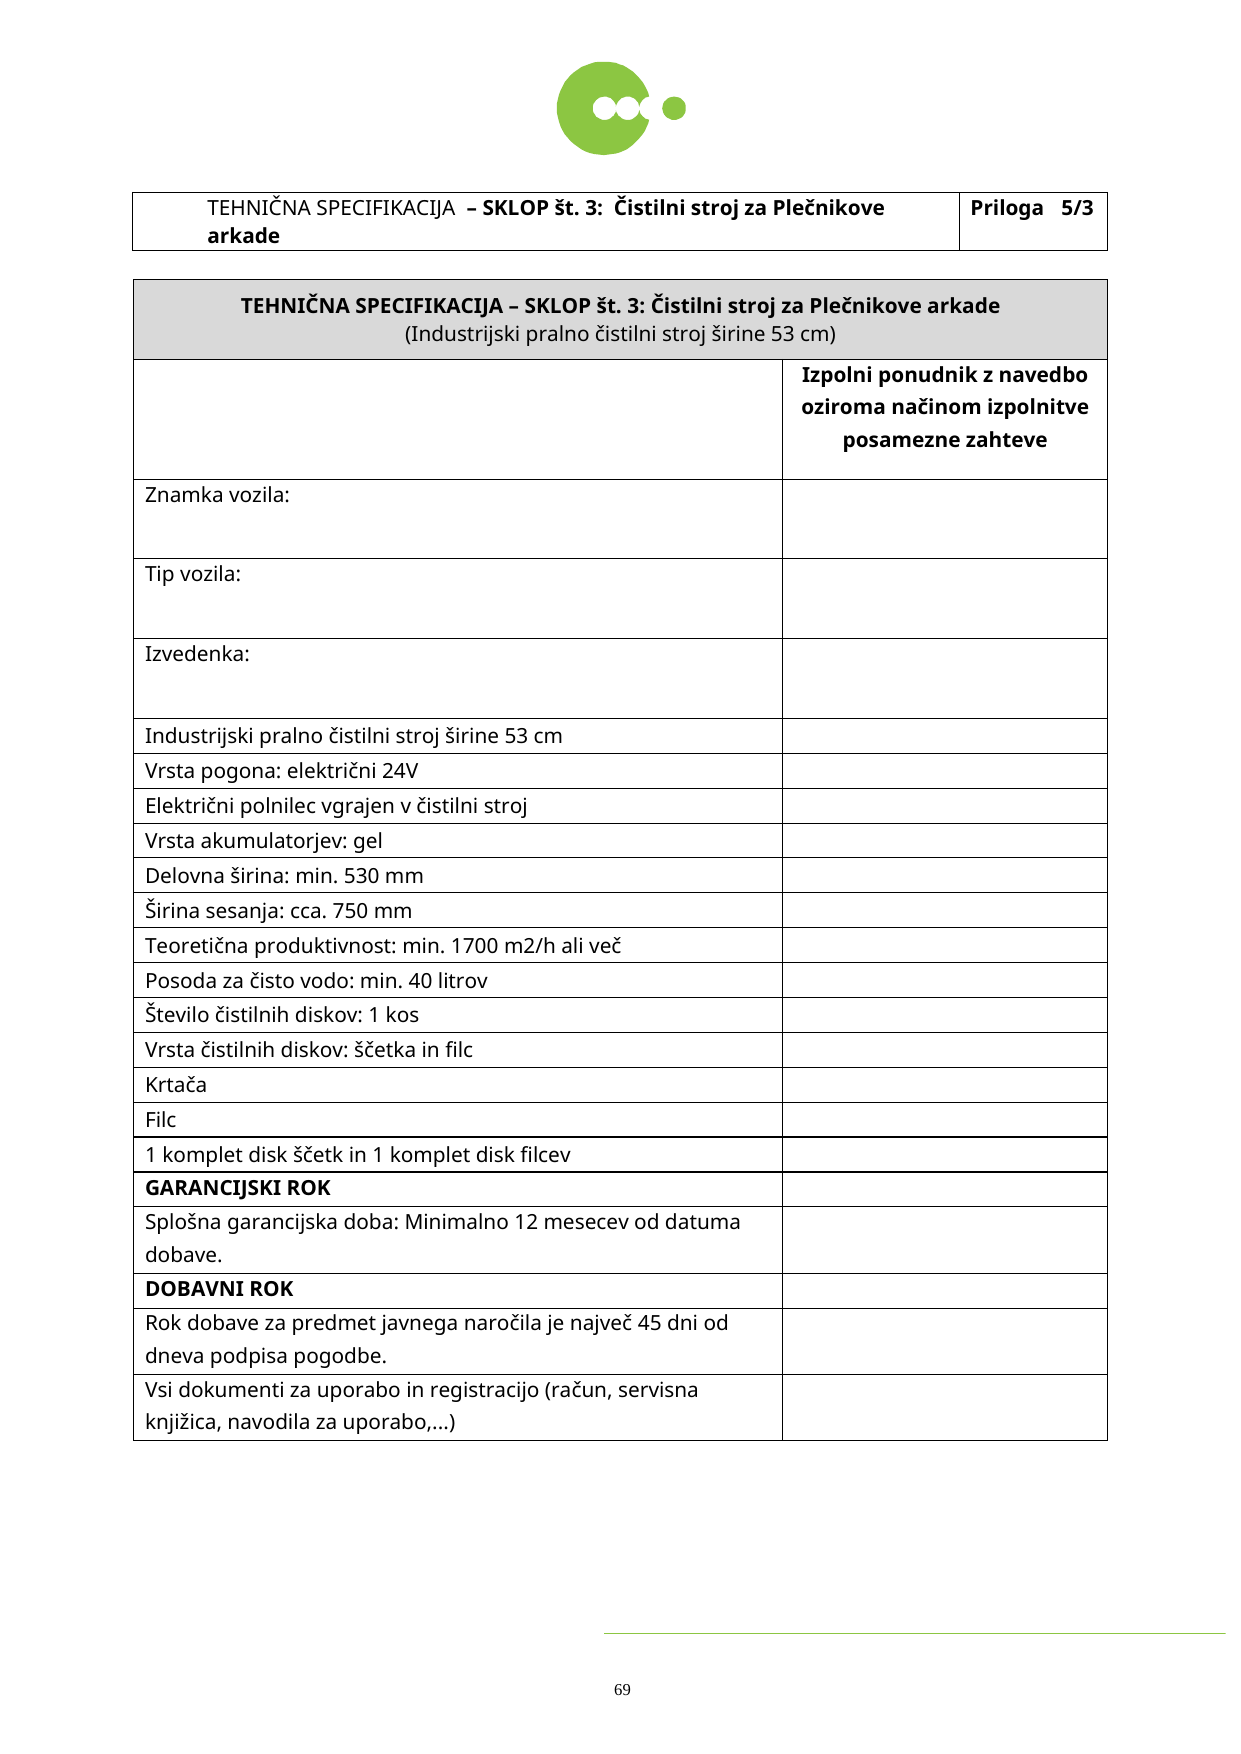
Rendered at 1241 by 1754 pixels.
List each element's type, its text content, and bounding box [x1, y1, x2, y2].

table_cell 1 komplet disk ščetk in 1 komplet disk filcev [134, 1138, 782, 1171]
table_cell Rok dobave za predmet javnega naročila je največ 45 dni od dneva podpisa pogodbe. [134, 1309, 782, 1374]
table_cell [783, 858, 1107, 892]
table_cell [783, 1207, 1107, 1273]
table_header TEHNIČNA SPECIFIKACIJA – SKLOP št. 3: Čistilni stroj za Plečnikove arkade [200, 193, 959, 250]
table_header 5/3 [1049, 193, 1107, 250]
table_cell [783, 893, 1107, 927]
table_cell Krtača [134, 1068, 782, 1102]
table_cell [783, 998, 1107, 1032]
table_cell [783, 559, 1107, 638]
table_cell Izpolni ponudnik z navedbo oziroma načinom izpolnitve posamezne zahteve [783, 360, 1107, 479]
table_cell [783, 1068, 1107, 1102]
table_cell Delovna širina: min. 530 mm [134, 858, 782, 892]
table_cell [783, 789, 1107, 822]
table_cell Vrsta pogona: električni 24V [134, 754, 782, 787]
table_cell DOBAVNI ROK [134, 1274, 782, 1307]
table_cell GARANCIJSKI ROK [134, 1173, 782, 1206]
table_cell [783, 1138, 1107, 1171]
table_cell Tip vozila: [134, 559, 782, 638]
table_cell [134, 360, 782, 479]
table_cell Širina sesanja: cca. 750 mm [134, 893, 782, 927]
table_cell [783, 1173, 1107, 1206]
table_cell [783, 1309, 1107, 1374]
table_cell Vrsta akumulatorjev: gel [134, 824, 782, 857]
table_cell Industrijski pralno čistilni stroj širine 53 cm [134, 719, 782, 753]
table_cell [783, 963, 1107, 997]
table_cell Posoda za čisto vodo: min. 40 litrov [134, 963, 782, 997]
table_cell [783, 1033, 1107, 1067]
table_cell Vrsta čistilnih diskov: ščetka in filc [134, 1033, 782, 1067]
table_cell Znamka vozila: [134, 480, 782, 558]
table_header TEHNIČNA SPECIFIKACIJA – SKLOP št. 3: Čistilni stroj za Plečnikove arkade (Industrijski pralno čistilni stroj širine 53 cm) [134, 280, 1107, 359]
table_cell Izvedenka: [134, 639, 782, 718]
table_cell [783, 480, 1107, 558]
table_cell [783, 719, 1107, 753]
table_cell [783, 1103, 1107, 1136]
table_cell [783, 928, 1107, 962]
table_header Priloga [960, 193, 1048, 250]
table_cell Število čistilnih diskov: 1 kos [134, 998, 782, 1032]
table_cell Splošna garancijska doba: Minimalno 12 mesecev od datuma dobave. [134, 1207, 782, 1273]
table_cell [783, 1274, 1107, 1307]
table_cell Vsi dokumenti za uporabo in registracijo (račun, servisna knjižica, navodila za uporabo,...) [134, 1375, 782, 1440]
table_cell Teoretična produktivnost: min. 1700 m2/h ali več [134, 928, 782, 962]
table_cell [783, 824, 1107, 857]
table_header [133, 193, 200, 250]
table_cell [783, 754, 1107, 787]
table_cell Filc [134, 1103, 782, 1136]
table_cell Električni polnilec vgrajen v čistilni stroj [134, 789, 782, 822]
table_cell [783, 639, 1107, 718]
table_cell [783, 1375, 1107, 1440]
